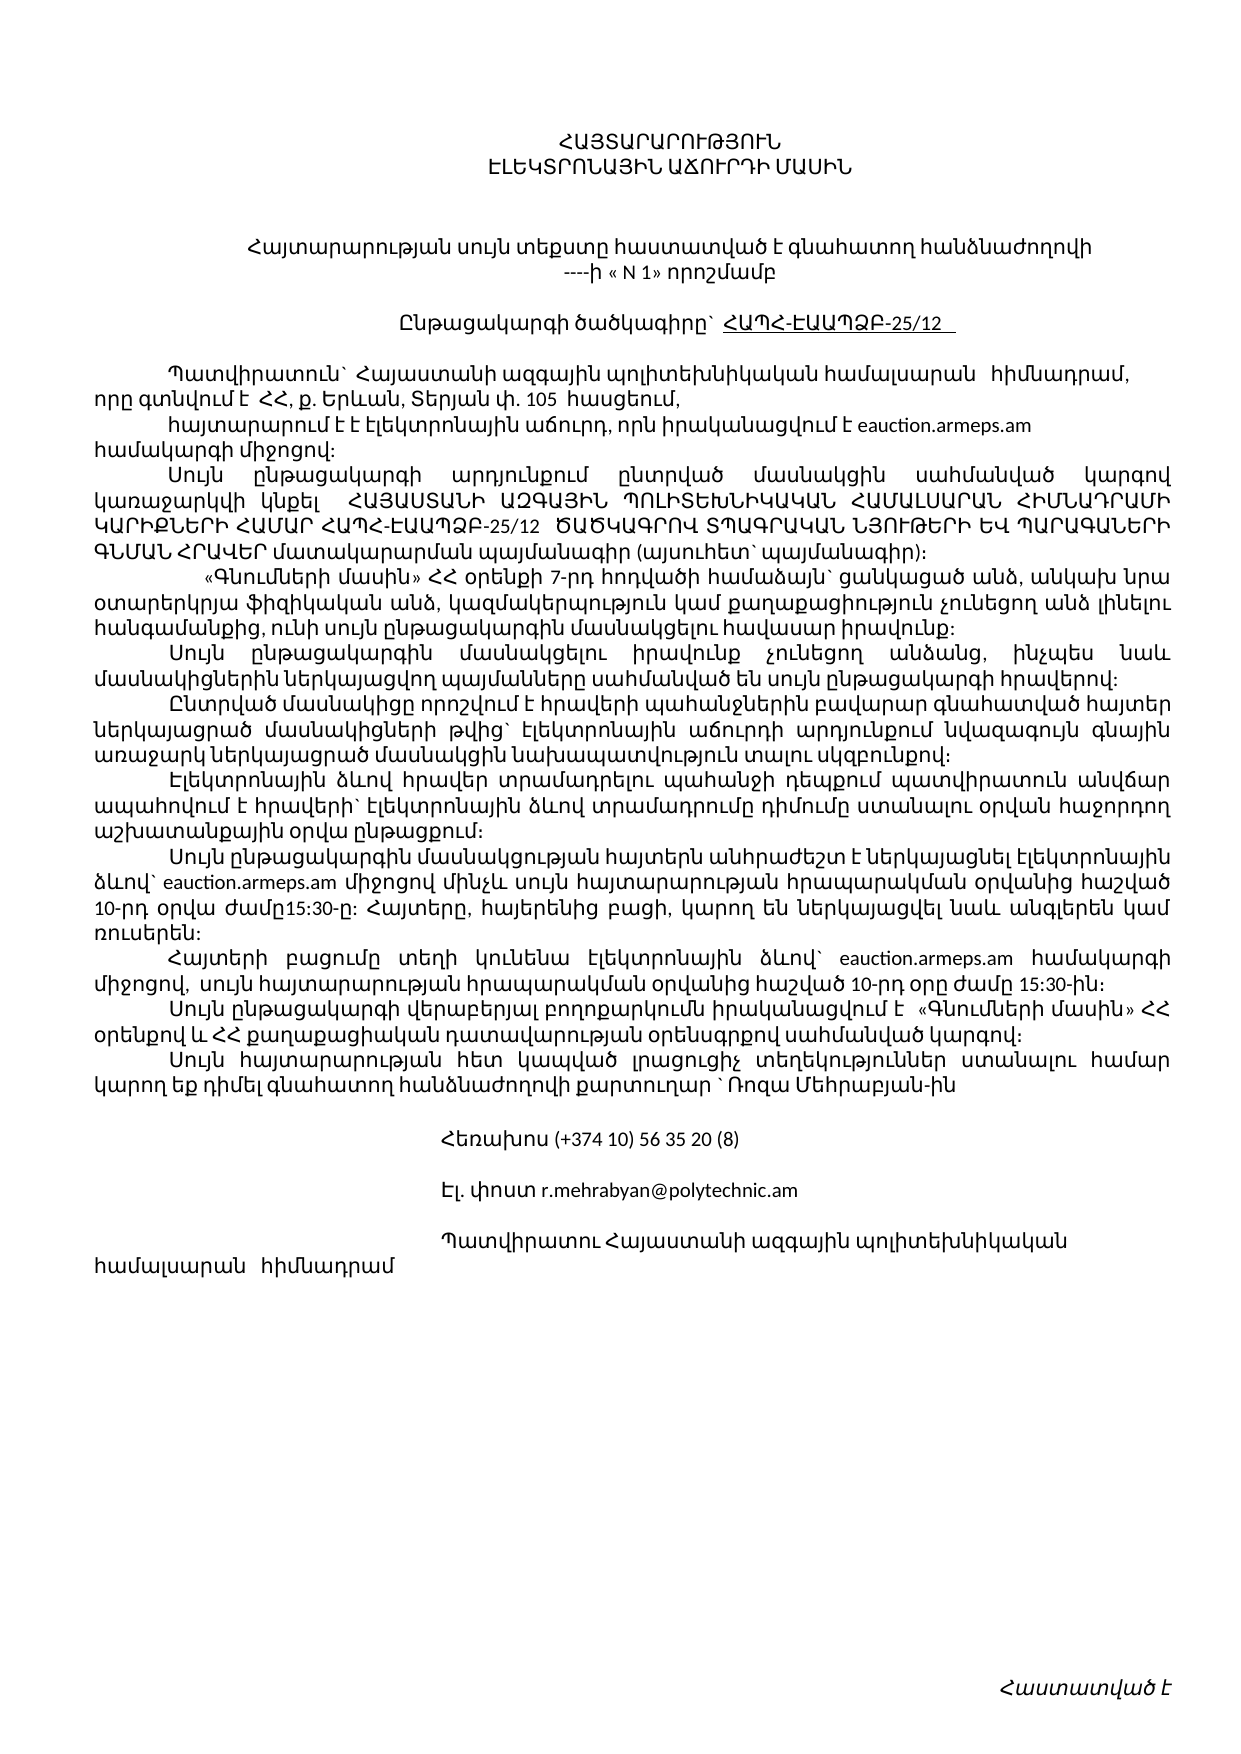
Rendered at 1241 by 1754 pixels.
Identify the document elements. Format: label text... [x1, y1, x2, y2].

text Սույն ընթացակարգի վերաբերյալ բողոքարկումն իրականացվում է «Գնումների մասին» ՀՀ օրենքով և ՀՀ քաղաքացիական դատավարության օրենսգրքով սահմանված կարգով։ [94, 996, 1171, 1047]
text Պատվիրատուն` Հայաստանի ազգային պոլիտեխնիկական համալսարան հիմնադրամ, որը գտնվում է ՀՀ, ք. Երևան, Տերյան փ. 105 հասցեում, [94, 361, 1171, 412]
text ԷԼԵԿՏՐՈՆԱՅԻՆ ԱՃՈՒՐԴԻ ՄԱՍԻՆ [94, 154, 1171, 180]
text Սույն հայտարարության հետ կապված լրացուցիչ տեղեկություններ ստանալու համար կարող եք դիմել գնահատող հանձնաժողովի քարտուղար ` Ռոզա Մեհրաբյան-ին [94, 1047, 1171, 1098]
text հայտարարում է է էլեկտրոնային աճուրդ, որն իրականացվում է eauction.armeps.am համակարգի միջոցով: [94, 412, 1171, 463]
text Սույն ընթացակարգի արդյունքում ընտրված մասնակցին սահմանված կարգով կառաջարկվի կնքել ՀԱՅԱՍՏԱՆԻ ԱԶԳԱՅԻՆ ՊՈԼԻՏԵԽՆԻԿԱԿԱՆ ՀԱՄԱԼՍԱՐԱՆ ՀԻՄՆԱԴՐԱՄԻ ԿԱՐԻՔՆԵՐԻ ՀԱՄԱՐ ՀԱՊՀ-ԷԱԱՊՁԲ-25/12 ԾԱԾԿԱԳՐՈՎ ՏՊԱԳՐԱԿԱՆ ՆՅՈՒԹԵՐԻ ԵՎ ՊԱՐԱԳԱՆԵՐԻ ԳՆՄԱՆ ՀՐԱՎԵՐ մատակարարման պայմանագիր (այսուհետ` պայմանագիր)։ [94, 463, 1171, 564]
text Ընտրված մասնակիցը որոշվում է հրավերի պահանջներին բավարար գնահատված հայտեր ներկայացրած մասնակիցների թվից` էլեկտրոնային աճուրդի արդյունքում նվազագույն գնային առաջարկ ներկայացրած մասնակցին նախապատվություն տալու սկզբունքով։ [94, 691, 1171, 768]
text Հայտերի բացումը տեղի կունենա էլեկտրոնային ձևով` eauction.armeps.am համակարգի միջոցով, սույն հայտարարության հրապարակման օրվանից հաշված 10-րդ օրը ժամը 15:30-ին։ [94, 946, 1171, 996]
text Սույն ընթացակարգին մասնակցության հայտերն անհրաժեշտ է ներկայացնել էլեկտրոնային ձևով` eauction.armeps.am միջոցով մինչև սույն հայտարարության հրապարակման օրվանից հաշված 10-րդ օրվա ժամը15:30-ը: Հայտերը, հայերենից բացի, կարող են ներկայացվել նաև անգլերեն կամ ռուսերեն: [94, 844, 1171, 946]
text Հաստատված է [94, 1675, 1171, 1701]
text Ընթացակարգի ծածկագիրը` ՀԱՊՀ-ԷԱԱՊՁԲ-25/12 [94, 310, 1171, 336]
text «Գնումների մասին» ՀՀ օրենքի 7-րդ հոդվածի համաձայն` ցանկացած անձ, անկախ նրա օտարերկրյա ֆիզիկական անձ, կազմակերպություն կամ քաղաքացիություն չունեցող անձ լինելու հանգամանքից, ունի սույն ընթացակարգին մասնակցելու հավասար իրավունք: [94, 564, 1171, 641]
text ՀԱՅՏԱՐԱՐՈՒԹՅՈՒՆ [94, 129, 1171, 154]
text Էլ. փոստ r.mehrabyan@polytechnic.am [94, 1177, 1171, 1203]
text Սույն ընթացակարգին մասնակցելու իրավունք չունեցող անձանց, ինչպես նաև մասնակիցներին ներկայացվող պայմանները սահմանված են սույն ընթացակարգի հրավերով: [94, 641, 1171, 691]
text Պատվիրատու Հայաստանի ազգային պոլիտեխնիկական համալսարան հիմնադրամ [94, 1228, 1171, 1279]
text Հեռախոս (+374 10) 56 35 20 (8) [94, 1126, 1171, 1152]
text Էլեկտրոնային ձևով հրավեր տրամադրելու պահանջի դեպքում պատվիրատուն անվճար ապահովում է հրավերի` էլեկտրոնային ձևով տրամադրումը դիմումը ստանալու օրվան հաջորդող աշխատանքային օրվա ընթացքում։ [94, 768, 1171, 844]
text Հայտարարության սույն տեքստը հաստատված է գնահատող հանձնաժողովի [94, 234, 1171, 259]
text ----ի « N 1» որոշմամբ [94, 259, 1171, 285]
